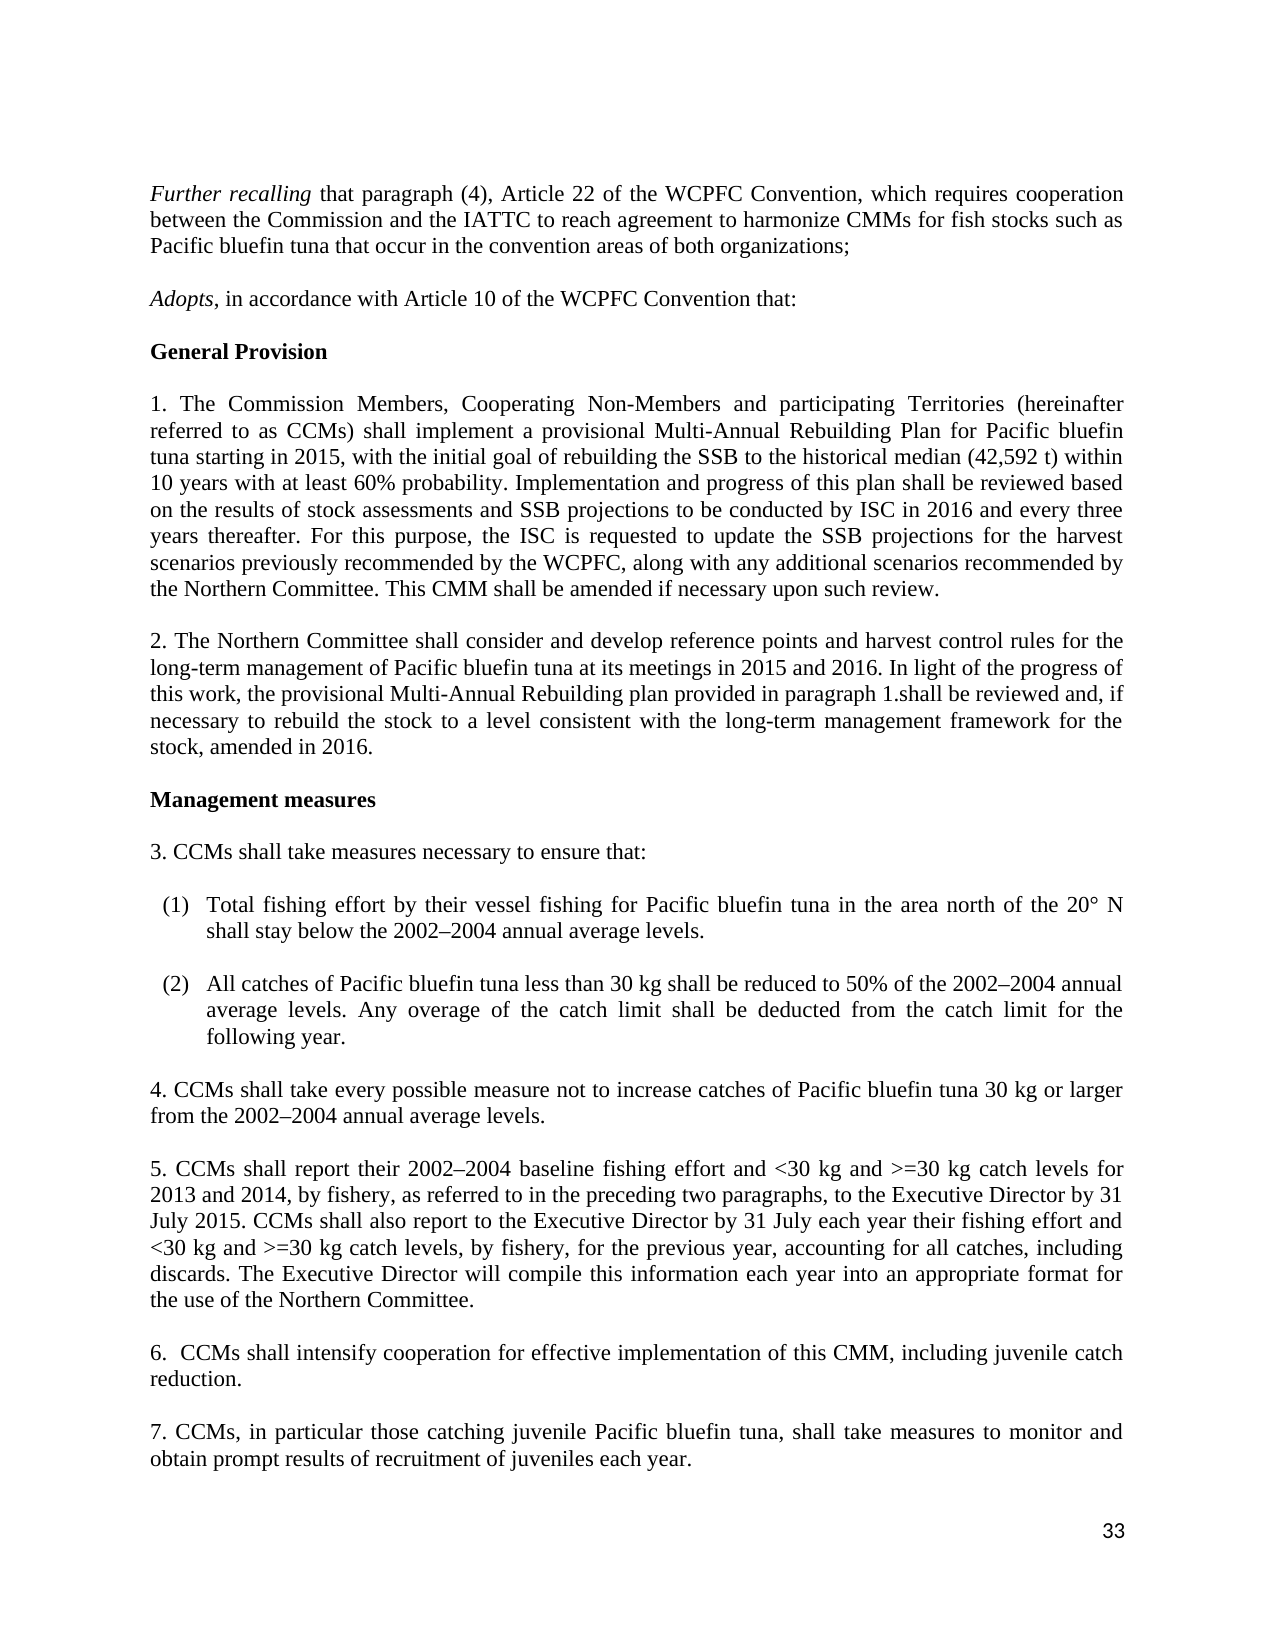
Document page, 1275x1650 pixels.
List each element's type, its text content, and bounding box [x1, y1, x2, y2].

text 7. CCMs, in particular those catching juvenile Pacific bluefin tuna, shall take measures to monitor and obtain prompt results of recruitment of juveniles each year. [150, 1418, 1125, 1471]
text 3. CCMs shall take measures necessary to ensure that: [150, 838, 1125, 865]
text 5. CCMs shall report their 2002–2004 baseline fishing effort and <30 kg and >=30 kg catch levels for 2013 and 2014, by fishery, as referred to in the preceding two paragraphs, to the Executive Director by 31 July 2015. CCMs shall also report to the Executive Director by 31 July each year their fishing effort and <30 kg and >=30 kg catch levels, by fishery, for the previous year, accounting for all catches, including discards. The Executive Director will compile this information each year into an appropriate format for the use of the Northern Committee. [150, 1155, 1125, 1313]
text Management measures [150, 786, 1125, 812]
text 4. CCMs shall take every possible measure not to increase catches of Pacific bluefin tuna 30 kg or larger from the 2002–2004 annual average levels. [150, 1076, 1125, 1128]
text 2. The Northern Committee shall consider and develop reference points and harvest control rules for the long-term management of Pacific bluefin tuna at its meetings in 2015 and 2016. In light of the progress of this work, the provisional Multi-Annual Rebuilding plan provided in paragraph 1.shall be reviewed and, if necessary to rebuild the stock to a level consistent with the long-term management framework for the stock, amended in 2016. [150, 628, 1125, 759]
text Further recalling that paragraph (4), Article 22 of the WCPFC Convention, which requires cooperation between the Commission and the IATTC to reach agreement to harmonize CMMs for fish stocks such as Pacific bluefin tuna that occur in the convention areas of both organizations; [150, 179, 1125, 259]
text 1. The Commission Members, Cooperating Non-Members and participating Territories (hereinafter referred to as CCMs) shall implement a provisional Multi-Annual Rebuilding Plan for Pacific bluefin tuna starting in 2015, with the initial goal of rebuilding the SSB to the historical median (42,592 t) within 10 years with at least 60% probability. Implementation and progress of this plan shall be reviewed based on the results of stock assessments and SSB projections to be conducted by ISC in 2016 and every three years thereafter. For this purpose, the ISC is requested to update the SSB projections for the harvest scenarios previously recommended by the WCPFC, along with any additional scenarios recommended by the Northern Committee. This CMM shall be amended if necessary upon such review. [150, 390, 1125, 601]
text General Provision [150, 338, 1125, 364]
text Adopts, in accordance with Article 10 of the WCPFC Convention that: [150, 285, 1125, 311]
text 6. CCMs shall intensify cooperation for effective implementation of this CMM, including juvenile catch reduction. [150, 1339, 1125, 1392]
list Total fishing effort by their vessel fishing for Pacific bluefin tuna in the area north of the 20° N shall stay below the 2002–2004 annual average levels. [162, 891, 1125, 944]
list All catches of Pacific bluefin tuna less than 30 kg shall be reduced to 50% of the 2002–2004 annual average levels. Any overage of the catch limit shall be deducted from the catch limit for the following year. [162, 970, 1125, 1049]
